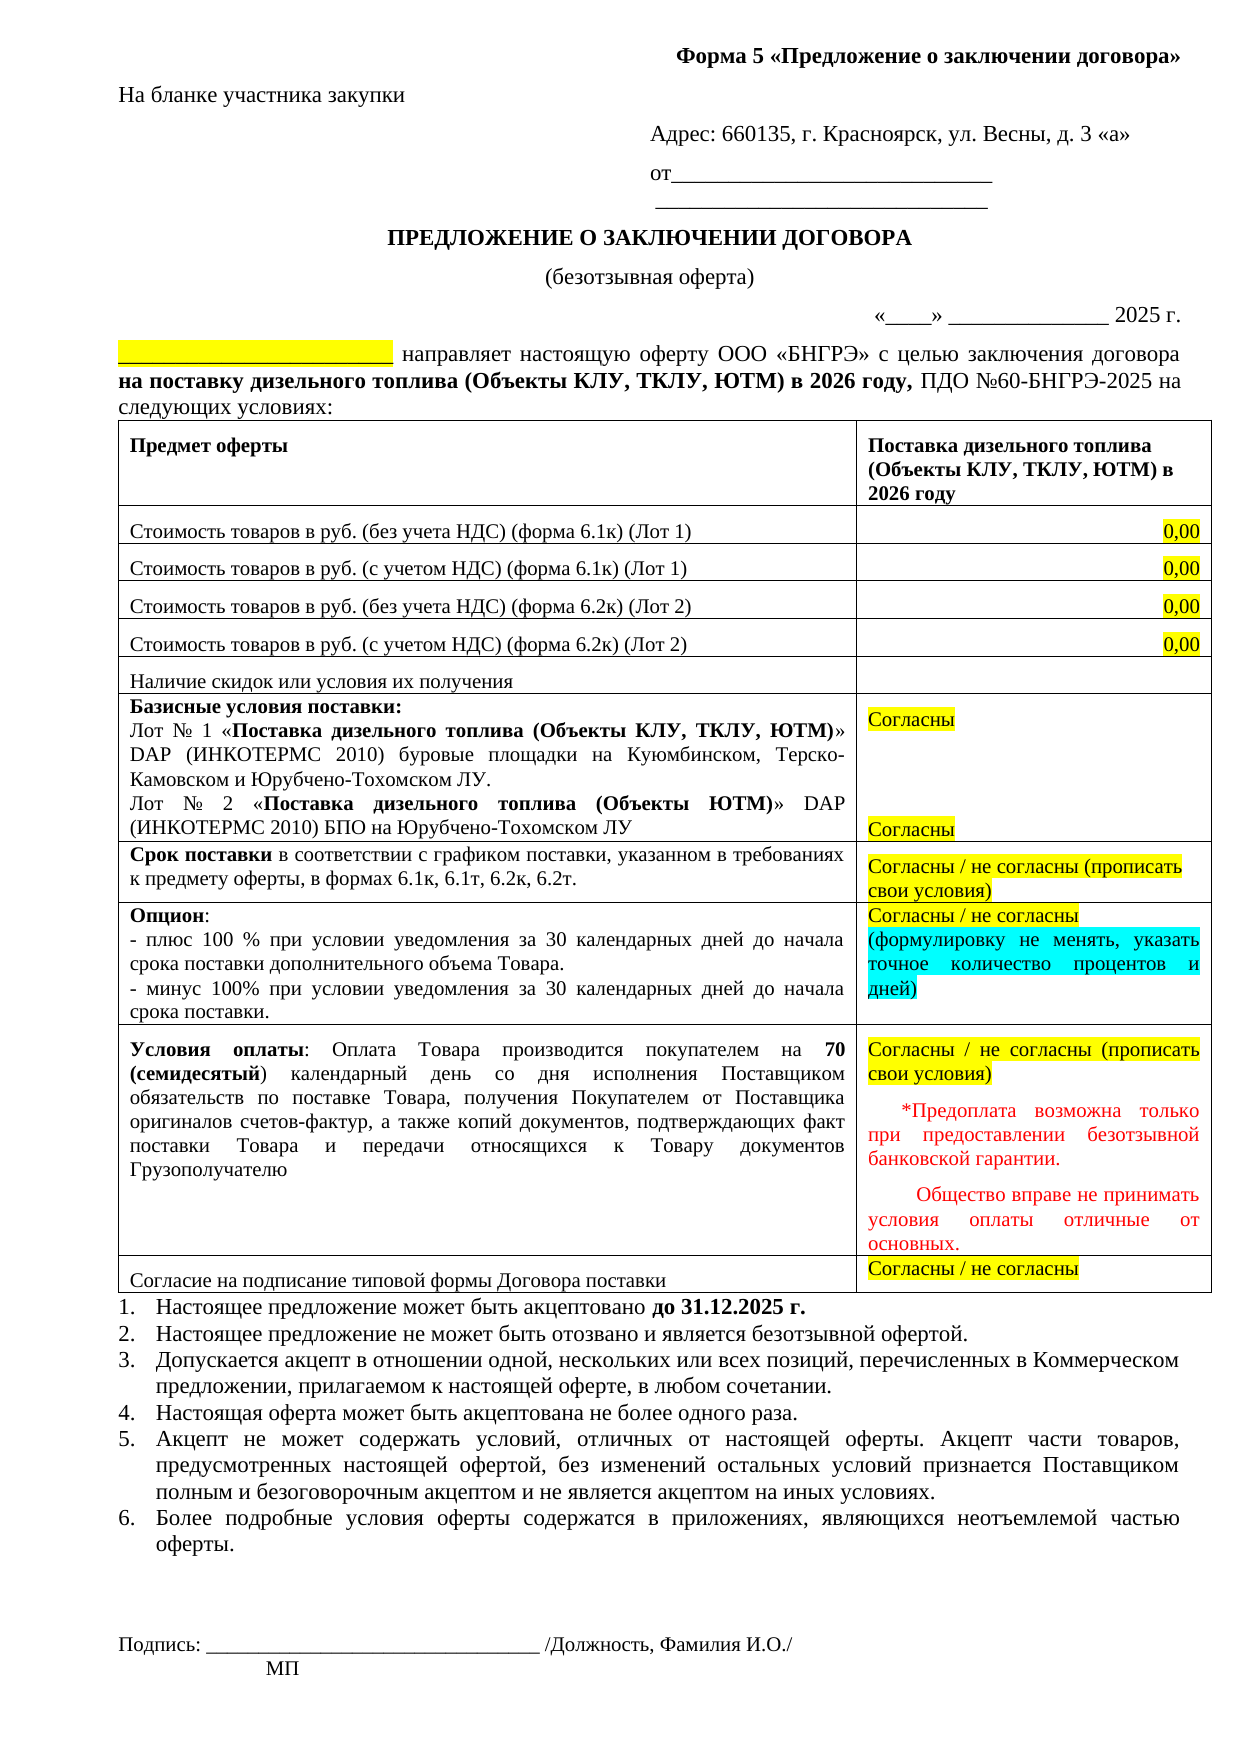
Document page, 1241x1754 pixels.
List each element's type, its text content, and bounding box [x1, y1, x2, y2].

table_cell Согласны / не согласны (формулировку не менять, указать точное количество процентов и дней) [857, 903, 1211, 1023]
table_cell Согласны / не согласны (прописать свои условия) *Предоплата возможна только при предоставлении безотзывной банковской гарантии. Общество вправе не принимать условия оплаты отличные от основных. [857, 1025, 1211, 1254]
table_cell Стоимость товаров в руб. (без учета НДС) (форма 6.2к) (Лот 2) [119, 581, 856, 618]
table_cell Наличие скидок или условия их получения [119, 657, 856, 693]
table_cell Согласны / не согласны [857, 1256, 1211, 1292]
text ________________________ направляет настоящую оферту ООО «БНГРЭ» с целью заключения договора на поставку дизельного топлива (Объекты КЛУ, ТКЛУ, ЮТМ) в 2026 году, ПДО №60-БНГРЭ-2025 на следующих условиях: [118, 340, 1181, 419]
table_cell Стоимость товаров в руб. (без учета НДС) (форма 6.1к) (Лот 1) [119, 506, 856, 543]
table_cell Согласны / не согласны (прописать свои условия) [857, 842, 1211, 902]
text Адрес: 660135, г. Красноярск, ул. Весны, д. 3 «а» [650, 120, 1181, 146]
table_cell Согласие на подписание типовой формы Договора поставки [119, 1256, 856, 1292]
table_cell Базисные условия поставки: Лот № 1 «Поставка дизельного топлива (Объекты КЛУ, ТКЛУ, ЮТМ)» DAP (ИНКОТЕРМС 2010) буровые площадки на Куюмбинском, Терско-Камовском и Юрубчено-Тохомском ЛУ. Лот № 2 «Поставка дизельного топлива (Объекты ЮТМ)» DAP (ИНКОТЕРМС 2010) БПО на Юрубчено-Тохомском ЛУ [119, 694, 856, 841]
list Акцепт не может содержать условий, отличных от настоящей оферты. Акцепт части товаров, предусмотренных настоящей офертой, без изменений остальных условий признается Поставщиком полным и безоговорочным акцептом и не является акцептом на иных условиях. [118, 1425, 1181, 1504]
list Более подробные условия оферты содержатся в приложениях, являющихся неотъемлемой частью оферты. [118, 1504, 1181, 1557]
table_cell 0,00 [857, 619, 1211, 656]
text «____» ______________ 2025 г. [681, 302, 1181, 328]
text Форма 5 «Предложение о заключении договора» [118, 42, 1181, 68]
table_cell Опцион: - плюс 100 % при условии уведомления за 30 календарных дней до начала срока поставки дополнительного объема Товара. - минус 100% при условии уведомления за 30 календарных дней до начала срока поставки. [119, 903, 856, 1023]
table_cell Срок поставки в соответствии с графиком поставки, указанном в требованиях к предмету оферты, в формах 6.1к, 6.1т, 6.2к, 6.2т. [119, 842, 856, 902]
text от____________________________ _____________________________ [650, 159, 1181, 211]
text На бланке участника закупки [118, 81, 1181, 107]
list Настоящая оферта может быть акцептована не более одного раза. [118, 1399, 1181, 1425]
list Настоящее предложение не может быть отозвано и является безотзывной офертой. [118, 1319, 1181, 1346]
table_cell Условия оплаты: Оплата Товара производится покупателем на 70 (семидесятый) календарный день со дня исполнения Поставщиком обязательств по поставке Товара, получения Покупателем от Поставщика оригиналов счетов-фактур, а также копий документов, подтверждающих факт поставки Товара и передачи относящихся к Товару документов Грузополучателю [119, 1025, 856, 1254]
list Допускается акцепт в отношении одной, нескольких или всех позиций, перечисленных в Коммерческом предложении, прилагаемом к настоящей оферте, в любом сочетании. [118, 1346, 1181, 1399]
table_header Поставка дизельного топлива (Объекты КЛУ, ТКЛУ, ЮТМ) в 2026 году [857, 421, 1211, 505]
table_header Предмет оферты [119, 421, 856, 505]
table_cell [857, 657, 1211, 693]
table_cell 0,00 [857, 581, 1211, 618]
table_cell 0,00 [857, 544, 1211, 580]
table_cell Согласны Согласны [857, 694, 1211, 841]
table_cell 0,00 [857, 506, 1211, 543]
table_cell Стоимость товаров в руб. (с учетом НДС) (форма 6.1к) (Лот 1) [119, 544, 856, 580]
text ПРЕДЛОЖЕНИЕ О ЗАКЛЮЧЕНИИ ДОГОВОРА [118, 224, 1181, 250]
list Настоящее предложение может быть акцептовано до 31.12.2025 г. [118, 1293, 1181, 1319]
text (безотзывная оферта) [118, 263, 1181, 289]
table_cell Стоимость товаров в руб. (с учетом НДС) (форма 6.2к) (Лот 2) [119, 619, 856, 656]
